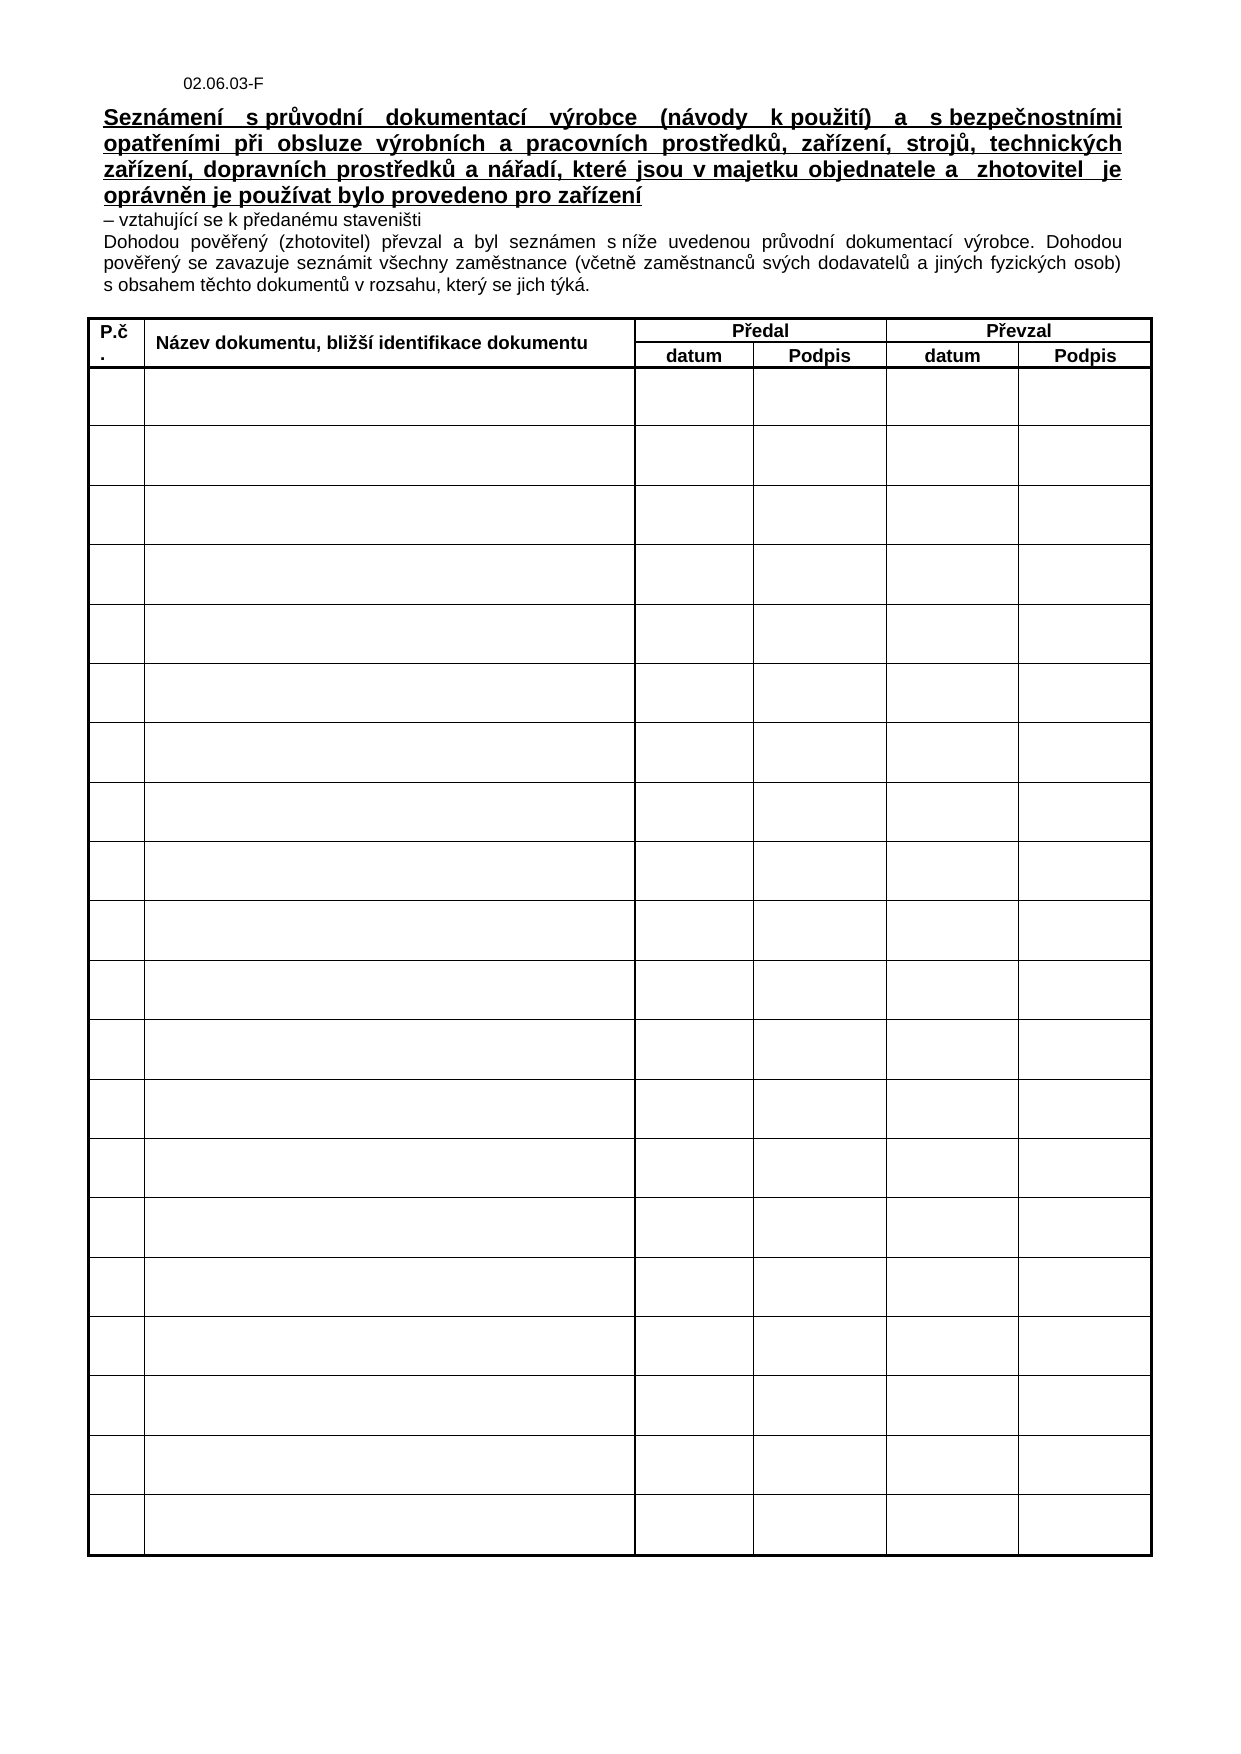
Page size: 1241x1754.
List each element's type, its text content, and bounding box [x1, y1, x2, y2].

table_cell [636, 369, 753, 425]
table_cell [1019, 723, 1150, 782]
table_cell [145, 1436, 634, 1494]
table_cell Podpis [754, 343, 886, 366]
table_cell [145, 1198, 634, 1257]
table_cell [887, 1198, 1018, 1257]
table_cell [145, 961, 634, 1019]
table_cell [1019, 1139, 1150, 1197]
table_cell [636, 545, 753, 603]
table_cell [90, 1436, 144, 1494]
table_cell [887, 1258, 1018, 1316]
table_cell [1019, 1436, 1150, 1494]
table_cell [90, 1495, 144, 1553]
table_cell [1019, 605, 1150, 663]
table_cell [887, 426, 1018, 485]
table_cell [1019, 369, 1150, 425]
table_cell [145, 605, 634, 663]
table_cell [90, 605, 144, 663]
table_cell [90, 1020, 144, 1078]
table_cell [754, 1139, 886, 1197]
table_cell [145, 664, 634, 722]
table_cell [90, 486, 144, 544]
table_cell [145, 1317, 634, 1375]
table_cell [636, 1495, 753, 1553]
table_cell [887, 1080, 1018, 1138]
table_cell [90, 426, 144, 485]
table_header P.č. [90, 320, 144, 366]
table_cell [636, 1376, 753, 1435]
table_cell [90, 1139, 144, 1197]
table_cell [754, 961, 886, 1019]
table_cell [754, 545, 886, 603]
table_cell [636, 486, 753, 544]
table_cell [1019, 1080, 1150, 1138]
table_cell [636, 961, 753, 1019]
table_cell [887, 842, 1018, 900]
table_cell [145, 369, 634, 425]
table_header Převzal [887, 320, 1150, 341]
table_cell [636, 1436, 753, 1494]
table_cell [145, 901, 634, 960]
table_cell [145, 842, 634, 900]
table_cell [145, 783, 634, 841]
table_cell datum [636, 343, 753, 366]
table_cell [887, 783, 1018, 841]
table_cell [887, 486, 1018, 544]
text Seznámení s průvodní dokumentací výrobce (návody k použití) a s bezpečnostními opatřeními při obsluze výrobních a pracovních prostředků, zařízení, strojů, technických zařízení, dopravních prostředků a nářadí, které jsou v majetku objednatele a zhotovitel je oprávněn je používat bylo provedeno pro zařízení [103, 103, 1122, 126]
table_cell [887, 1139, 1018, 1197]
table_cell [145, 1020, 634, 1078]
table_cell [90, 369, 144, 425]
table_cell [90, 1080, 144, 1138]
table_cell [754, 1020, 886, 1078]
table_cell [1019, 1020, 1150, 1078]
table_cell [636, 664, 753, 722]
table_cell [145, 723, 634, 782]
table_cell [90, 664, 144, 722]
table_cell [90, 723, 144, 782]
table_cell [754, 486, 886, 544]
table_cell [1019, 664, 1150, 722]
table_cell [636, 1198, 753, 1257]
table_cell [754, 723, 886, 782]
table_cell [887, 369, 1018, 425]
table_cell Podpis [1019, 343, 1150, 366]
table_cell [636, 426, 753, 485]
table_cell [90, 545, 144, 603]
text Seznámení s průvodní dokumentací výrobce (návody k použití) a s bezpečnostními opatřeními při obsluze výrobních a pracovních prostředků, zařízení, strojů, technických zařízení, dopravních prostředků a nářadí, které jsou v majetku objednatele a zhotovitel je oprávněn je používat bylo provedeno pro zařízení [103, 180, 1122, 209]
table_cell [754, 842, 886, 900]
table_cell [90, 1376, 144, 1435]
table_cell [636, 605, 753, 663]
table_cell [145, 1080, 634, 1138]
table_cell [754, 426, 886, 485]
table_cell [1019, 486, 1150, 544]
text Seznámení s průvodní dokumentací výrobce (návody k použití) a s bezpečnostními opatřeními při obsluze výrobních a pracovních prostředků, zařízení, strojů, technických zařízení, dopravních prostředků a nářadí, které jsou v majetku objednatele a zhotovitel je oprávněn je používat bylo provedeno pro zařízení [103, 128, 1122, 153]
table_cell [887, 901, 1018, 960]
text – vztahující se k předanému staveništi [103, 209, 1122, 230]
table_cell [636, 1258, 753, 1316]
table_cell [145, 486, 634, 544]
table_cell [754, 1317, 886, 1375]
table_cell [754, 1258, 886, 1316]
table_cell [754, 369, 886, 425]
table_cell [145, 426, 634, 485]
table_cell [636, 723, 753, 782]
table_cell [1019, 1376, 1150, 1435]
table_cell [754, 664, 886, 722]
table_cell [636, 1080, 753, 1138]
table_cell [887, 664, 1018, 722]
table_cell [145, 1495, 634, 1553]
table_cell [1019, 545, 1150, 603]
table_cell [1019, 1198, 1150, 1257]
table_cell [90, 783, 144, 841]
table_cell [90, 842, 144, 900]
table_cell [636, 1139, 753, 1197]
table_cell [636, 901, 753, 960]
table_header Název dokumentu, bližší identifikace dokumentu [145, 320, 634, 366]
table_cell [1019, 1258, 1150, 1316]
table_cell [754, 1436, 886, 1494]
table_cell [636, 842, 753, 900]
table_cell [887, 1495, 1018, 1553]
text Seznámení s průvodní dokumentací výrobce (návody k použití) a s bezpečnostními opatřeními při obsluze výrobních a pracovních prostředků, zařízení, strojů, technických zařízení, dopravních prostředků a nářadí, které jsou v majetku objednatele a zhotovitel je oprávněn je používat bylo provedeno pro zařízení [103, 154, 1122, 179]
table_cell [1019, 783, 1150, 841]
table_header Předal [636, 320, 886, 341]
table_cell [90, 1198, 144, 1257]
table_cell [145, 1376, 634, 1435]
table_cell [636, 1317, 753, 1375]
table_cell [887, 1376, 1018, 1435]
table_cell [90, 901, 144, 960]
table_cell [145, 545, 634, 603]
table_cell [754, 1376, 886, 1435]
table_cell [1019, 1317, 1150, 1375]
table_cell [887, 961, 1018, 1019]
table_cell [887, 723, 1018, 782]
table_cell [636, 783, 753, 841]
text Dohodou pověřený (zhotovitel) převzal a byl seznámen s níže uvedenou průvodní dokumentací výrobce. Dohodou pověřený se zavazuje seznámit všechny zaměstnance (včetně zaměstnanců svých dodavatelů a jiných fyzických osob) s obsahem těchto dokumentů v rozsahu, který se jich týká. [103, 230, 1122, 295]
table_cell [90, 1258, 144, 1316]
table_cell [887, 1317, 1018, 1375]
table_cell [1019, 1495, 1150, 1553]
table_cell [754, 605, 886, 663]
table_cell [145, 1258, 634, 1316]
table_cell [754, 1495, 886, 1553]
table_cell [887, 545, 1018, 603]
table_cell [1019, 426, 1150, 485]
table_cell [887, 1436, 1018, 1494]
table_cell datum [887, 343, 1018, 366]
table_cell [1019, 842, 1150, 900]
table_cell [754, 783, 886, 841]
table_cell [754, 1198, 886, 1257]
table_cell [90, 961, 144, 1019]
table_cell [1019, 901, 1150, 960]
table_cell [636, 1020, 753, 1078]
table_cell [754, 1080, 886, 1138]
table_cell [887, 1020, 1018, 1078]
table_cell [145, 1139, 634, 1197]
table_cell [1019, 961, 1150, 1019]
table_cell [887, 605, 1018, 663]
table_cell [90, 1317, 144, 1375]
table_cell [754, 901, 886, 960]
